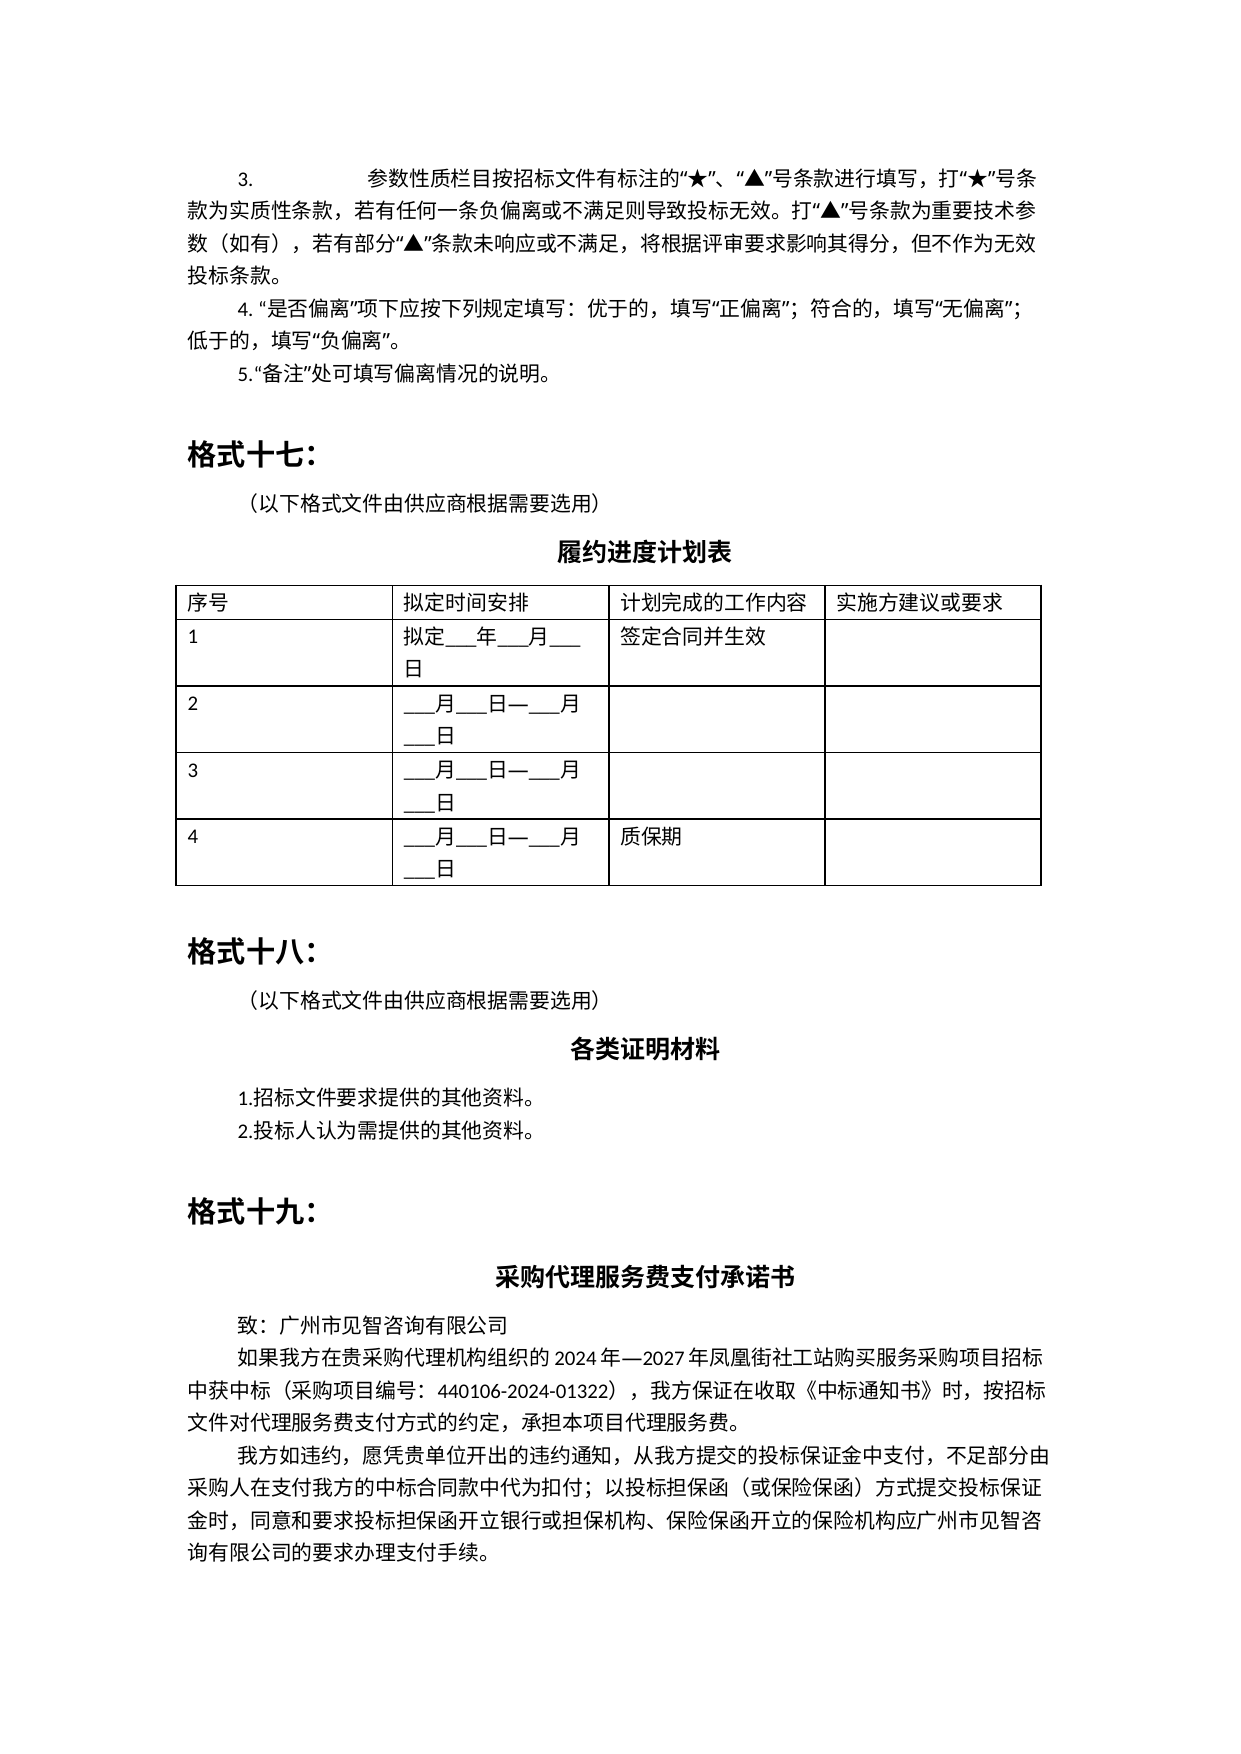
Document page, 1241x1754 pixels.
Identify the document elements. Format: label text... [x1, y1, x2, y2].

table_cell ___月___日—___月___日 [393, 753, 608, 818]
table_cell 拟定___年___月___日 [393, 620, 608, 685]
text （以下格式文件由供应商根据需要选用） [187, 984, 1053, 1016]
table_cell [826, 687, 1040, 752]
text （以下格式文件由供应商根据需要选用） [187, 487, 1053, 519]
table_cell ___月___日—___月___日 [393, 820, 608, 885]
text 我方如违约，愿凭贵单位开出的违约通知，从我方提交的投标保证金中支付，不足部分由采购人在支付我方的中标合同款中代为扣付；以投标担保函（或保险保函）方式提交投标保证金时，同意和要求投标担保函开立银行或担保机构、保险保函开立的保险机构应广州市见智咨询有限公司的要求办理支付手续。 [187, 1439, 1053, 1569]
text 5.“备注”处可填写偏离情况的说明。 [187, 357, 1053, 389]
table_header 实施方建议或要求 [826, 586, 1040, 618]
text 格式十八： [187, 919, 1053, 984]
table_cell 质保期 [610, 820, 824, 885]
text 如果我方在贵采购代理机构组织的2024年—2027年凤凰街社工站购买服务采购项目招标中获中标（采购项目编号：440106-2024-01322），我方保证在收取《中标通知书》时，按招标文件对代理服务费支付方式的约定，承担本项目代理服务费。 [187, 1341, 1053, 1439]
text 致：广州市见智咨询有限公司 [187, 1309, 1053, 1341]
table_header 计划完成的工作内容 [610, 586, 824, 618]
table_cell 4 [177, 820, 392, 885]
table_cell [610, 687, 824, 752]
table_cell 签定合同并生效 [610, 620, 824, 685]
text 2.投标人认为需提供的其他资料。 [187, 1114, 1053, 1146]
table_header 拟定时间安排 [393, 586, 608, 618]
table_cell ___月___日—___月___日 [393, 687, 608, 752]
table_cell 2 [177, 687, 392, 752]
text 履约进度计划表 [187, 519, 1053, 584]
table_cell [826, 620, 1040, 685]
table_cell 1 [177, 620, 392, 685]
text 各类证明材料 [187, 1016, 1053, 1081]
text 3. 参数性质栏目按招标文件有标注的“★”、“▲”号条款进行填写，打“★”号条款为实质性条款，若有任何一条负偏离或不满足则导致投标无效。打“▲”号条款为重要技术参数（如有），若有部分“▲”条款未响应或不满足，将根据评审要求影响其得分，但不作为无效投标条款。 [187, 162, 1053, 292]
text 格式十七： [187, 422, 1053, 487]
table_cell [826, 820, 1040, 885]
table_cell [610, 753, 824, 818]
text 1.招标文件要求提供的其他资料。 [187, 1081, 1053, 1114]
table_header 序号 [177, 586, 392, 618]
text 采购代理服务费支付承诺书 [187, 1244, 1053, 1309]
table_cell [826, 753, 1040, 818]
text 格式十九： [187, 1179, 1053, 1244]
table_cell 3 [177, 753, 392, 818]
text 4. “是否偏离”项下应按下列规定填写：优于的，填写“正偏离”；符合的，填写“无偏离”；低于的，填写“负偏离”。 [187, 292, 1053, 357]
